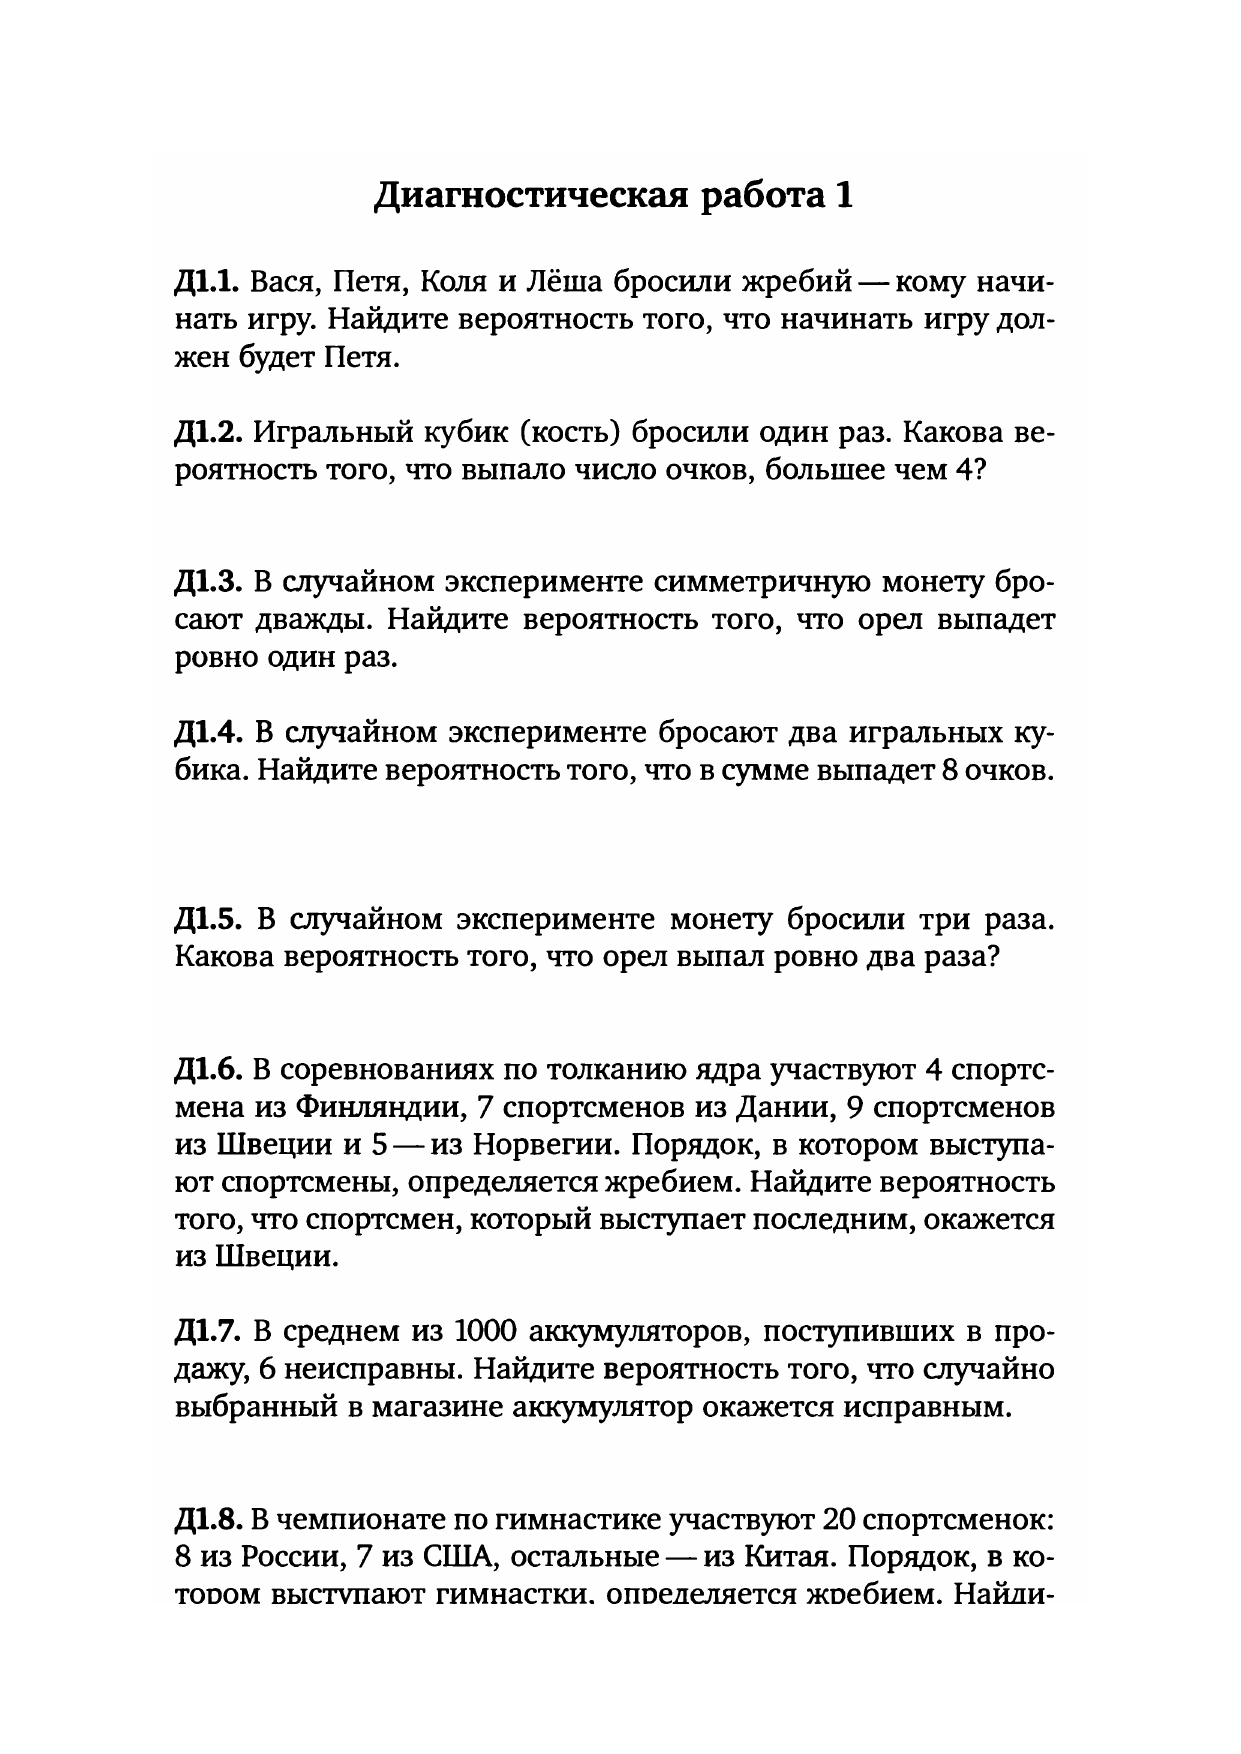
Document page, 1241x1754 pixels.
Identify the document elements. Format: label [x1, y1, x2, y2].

picture [150, 150, 1091, 1604]
